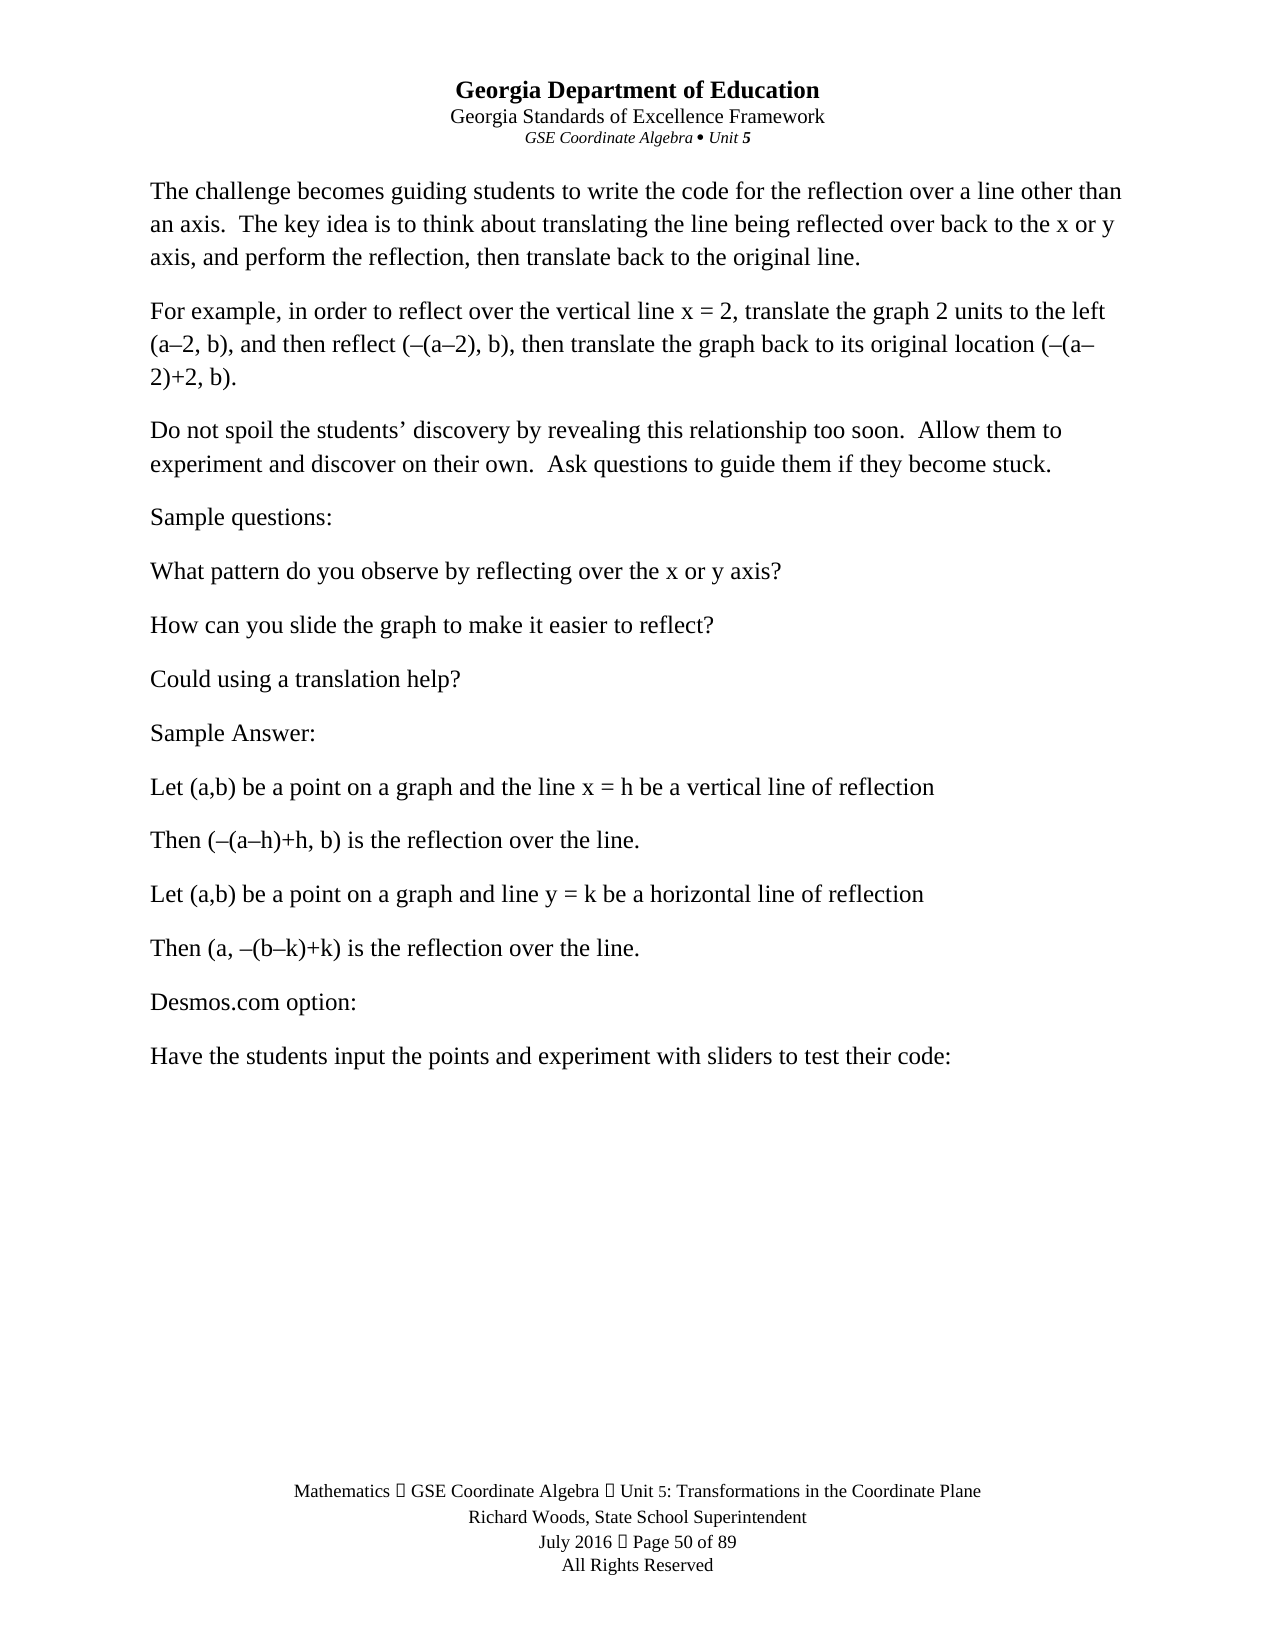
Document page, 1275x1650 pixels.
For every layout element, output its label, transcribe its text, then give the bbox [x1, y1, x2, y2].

text Desmos.com option: [150, 987, 1125, 1016]
text Could using a translation help? [150, 664, 1125, 693]
text The challenge becomes guiding students to write the code for the reflection over a line other than an axis. The key idea is to think about translating the line being reflected over back to the x or y axis, and perform the reflection, then translate back to the original line. [150, 176, 1125, 271]
text Have the students input the points and experiment with sliders to test their code: [150, 1041, 1125, 1070]
text For example, in order to reflect over the vertical line x = 2, translate the graph 2 units to the left (a–2, b), and then reflect (–(a–2), b), then translate the graph back to its original location (–(a–2)+2, b). [150, 296, 1125, 391]
text Sample Answer: [150, 718, 1125, 747]
text Let (a,b) be a point on a graph and line y = k be a horizontal line of reflection [150, 879, 1125, 908]
text What pattern do you observe by reflecting over the x or y axis? [150, 556, 1125, 585]
text Sample questions: [150, 502, 1125, 531]
text How can you slide the graph to make it easier to reflect? [150, 610, 1125, 639]
text Then (a, –(b–k)+k) is the reflection over the line. [150, 933, 1125, 962]
text Do not spoil the students’ discovery by revealing this relationship too soon. Allow them to experiment and discover on their own. Ask questions to guide them if they become stuck. [150, 416, 1125, 477]
text Then (–(a–h)+h, b) is the reflection over the line. [150, 826, 1125, 854]
text Let (a,b) be a point on a graph and the line x = h be a vertical line of reflection [150, 772, 1125, 801]
